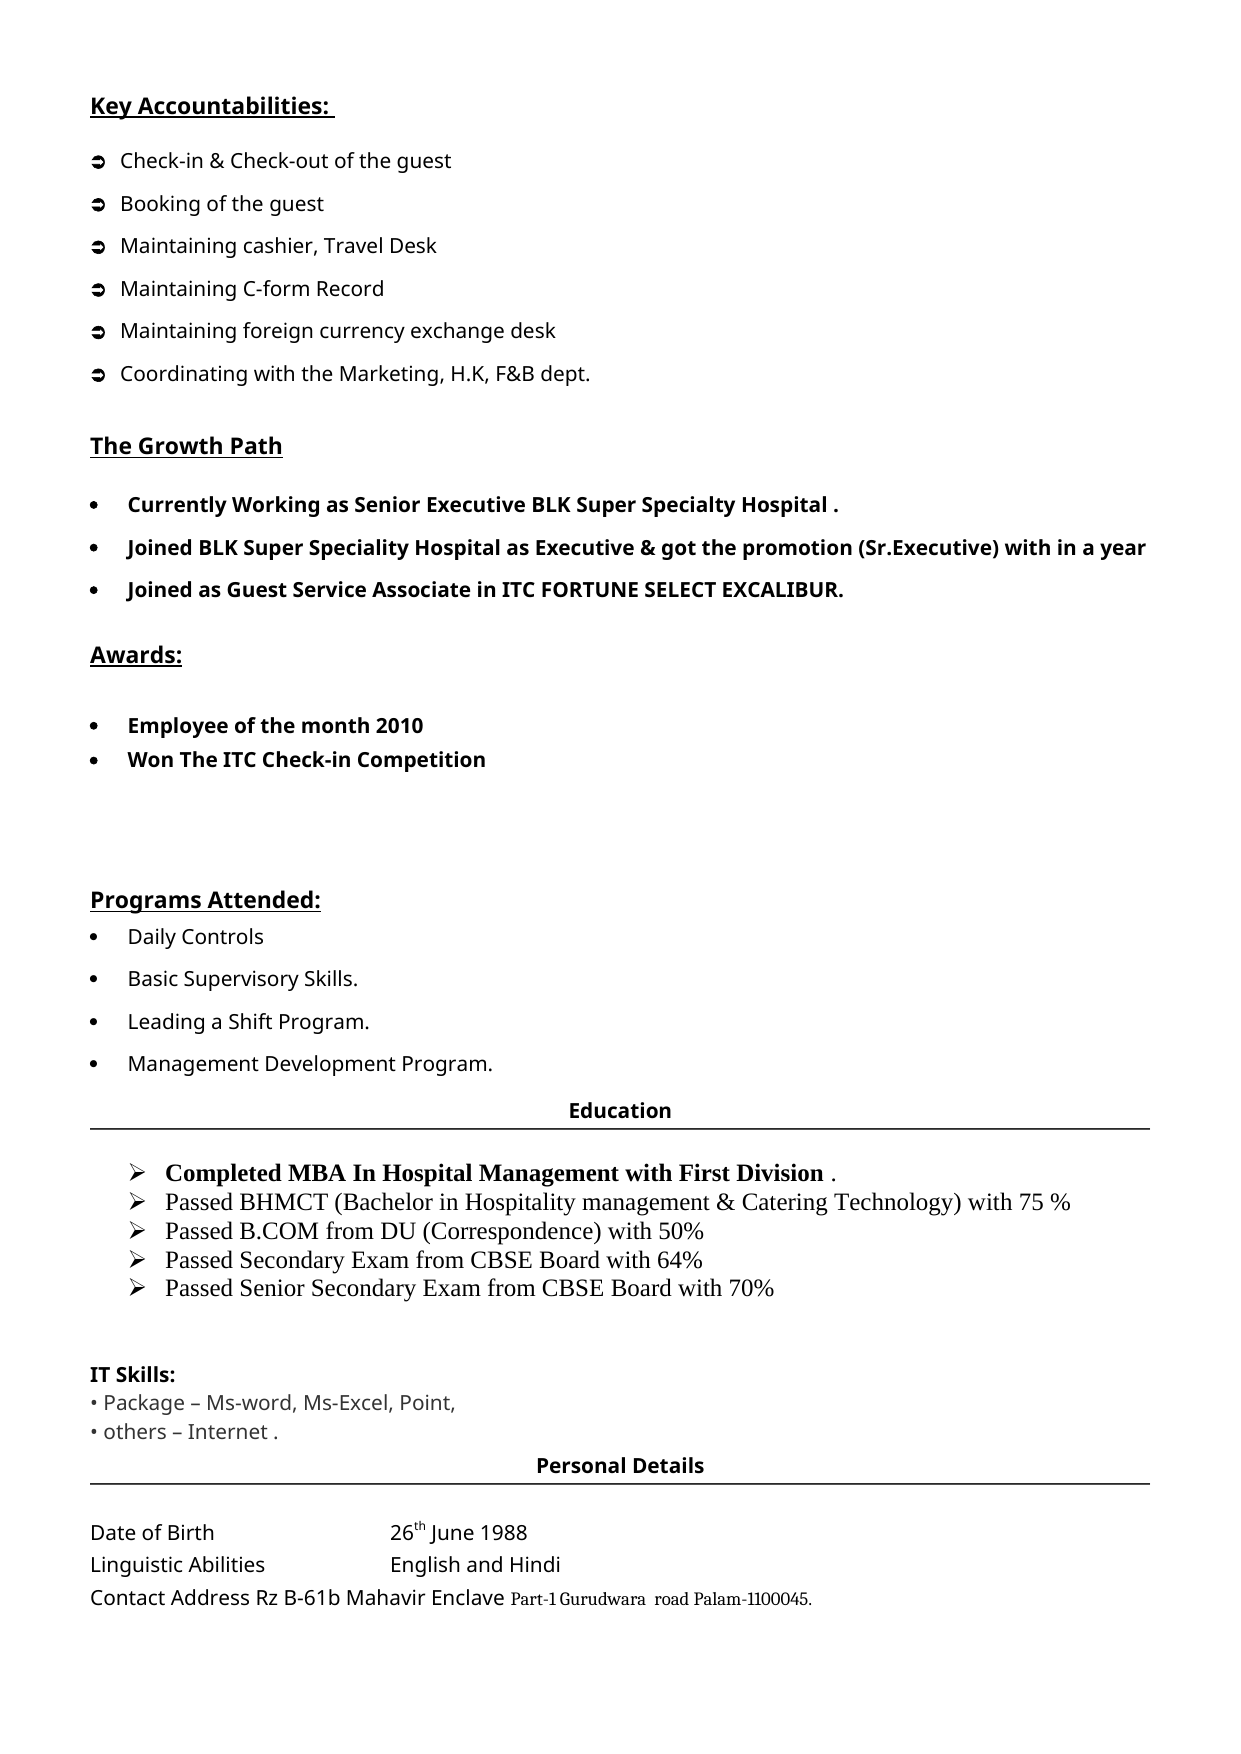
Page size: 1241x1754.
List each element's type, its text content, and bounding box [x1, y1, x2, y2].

list Joined BLK Super Speciality Hospital as Executive & got the promotion (Sr.Executive) with in a year [90, 533, 1150, 561]
list Currently Working as Senior Executive BLK Super Specialty Hospital . [90, 490, 1150, 518]
text Awards: [90, 639, 1150, 670]
text Personal Details [90, 1451, 1150, 1482]
list Maintaining foreign currency exchange desk [90, 317, 1150, 345]
list Basic Supervisory Skills. [90, 964, 1150, 993]
subtitle Passed Secondary Exam from CBSE Board with 64% [127, 1245, 1150, 1273]
list Maintaining C-form Record [90, 274, 1150, 302]
text Key Accountabilities: [90, 90, 1150, 121]
subtitle Passed B.COM from DU (Correspondence) with 50% [127, 1216, 1150, 1245]
text Education [90, 1096, 1150, 1127]
text Contact Address Rz B-61b Mahavir Enclave Part-1 Gurudwara road Palam-1100045. [90, 1583, 1150, 1611]
list Employee of the month 2010 [90, 711, 1150, 739]
list Management Development Program. [90, 1049, 1150, 1078]
subtitle Completed MBA In Hospital Management with First Division . [127, 1158, 1150, 1187]
subtitle Passed BHMCT (Bachelor in Hospitality management & Catering Technology) with 75 % [127, 1187, 1150, 1216]
list Maintaining cashier, Travel Desk [90, 231, 1150, 260]
list Won The ITC Check-in Competition [90, 746, 1150, 774]
text Linguistic Abilities English and Hindi [90, 1550, 1150, 1579]
list Coordinating with the Marketing, H.K, F&B dept. [90, 359, 1150, 388]
list Joined as Guest Service Associate in ITC FORTUNE SELECT EXCALIBUR. [90, 575, 1150, 604]
text Date of Birth 26th June 1988 [90, 1518, 1150, 1546]
text IT Skills: • Package – Ms-word, Ms-Excel, Point, • others – Internet . [90, 1360, 1150, 1445]
list Check-in & Check-out of the guest [90, 146, 1150, 175]
list Booking of the guest [90, 189, 1150, 217]
list Daily Controls [90, 922, 1150, 950]
subtitle Passed Senior Secondary Exam from CBSE Board with 70% [127, 1273, 1150, 1302]
list Leading a Shift Program. [90, 1007, 1150, 1035]
text The Growth Path [90, 430, 1150, 462]
text Programs Attended: [90, 884, 1150, 916]
